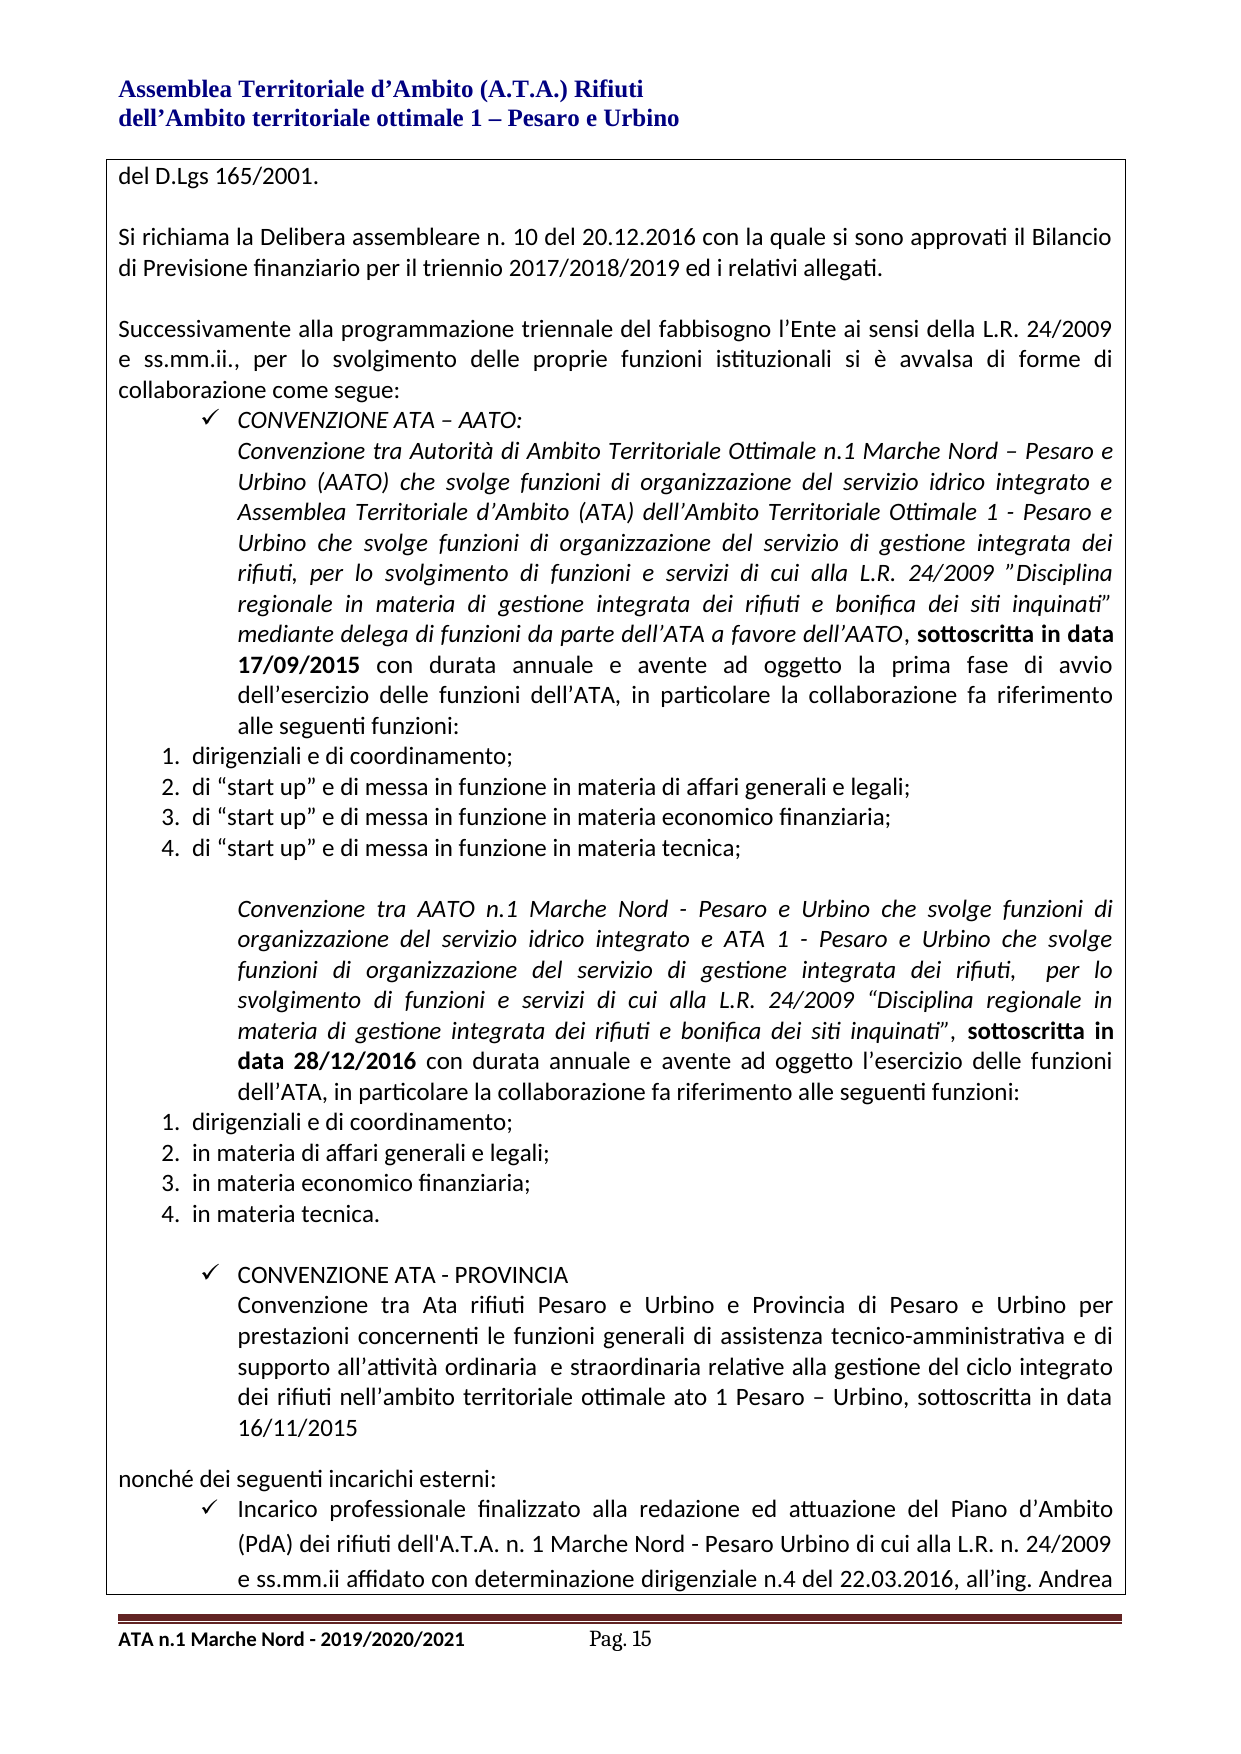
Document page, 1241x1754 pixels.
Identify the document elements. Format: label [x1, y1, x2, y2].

table_header [107, 160, 1125, 1594]
